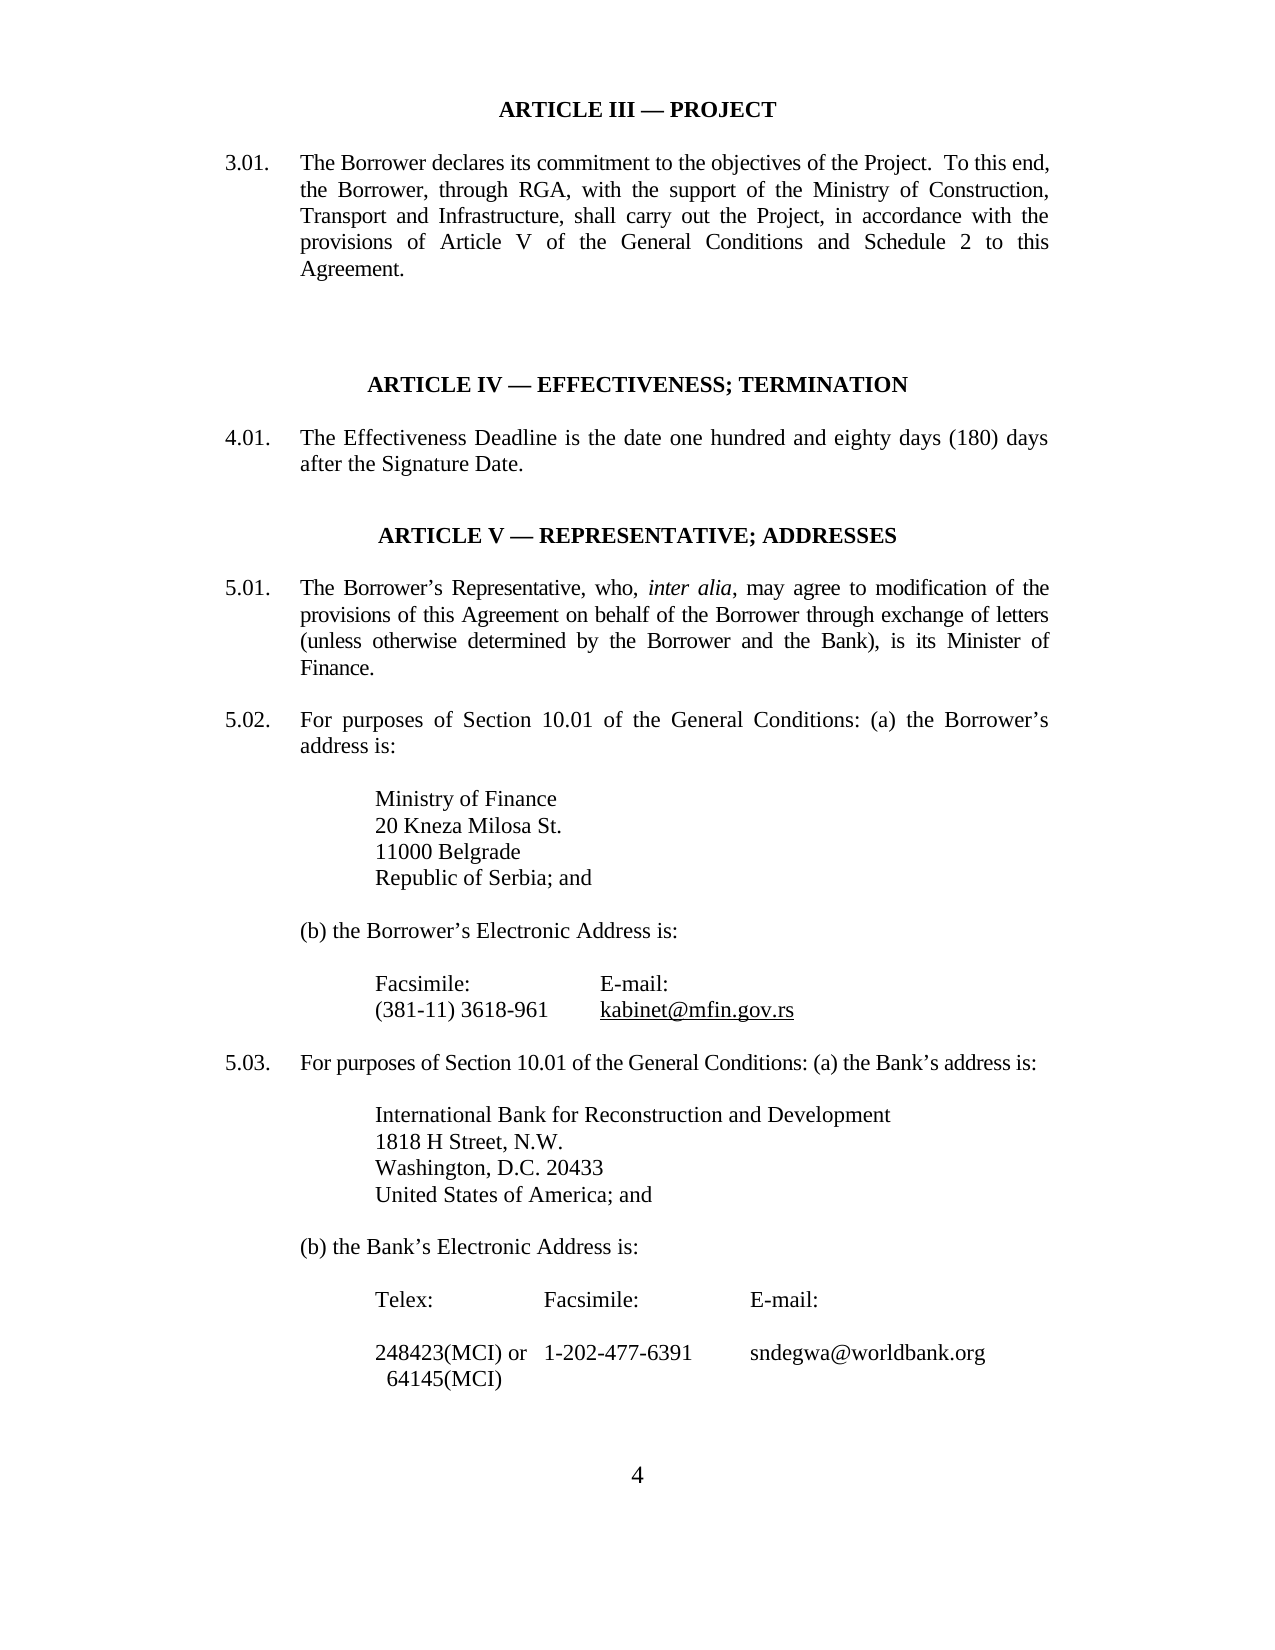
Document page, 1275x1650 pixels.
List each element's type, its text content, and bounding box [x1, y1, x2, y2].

text Ministry of Finance [375, 785, 1050, 812]
text (381-11) 3618-961 kabinet@mfin.gov.rs [375, 996, 1050, 1022]
text 5.03. For purposes of Section 10.01 of the General Conditions: (a) the Bank’s address is: [225, 1049, 1050, 1075]
text 5.01. The Borrower’s Representative, who, inter alia, may agree to modification of the provisions of this Agreement on behalf of the Borrower through exchange of letters (unless otherwise determined by the Borrower and the Bank), is its Minister of Finance. [225, 574, 1050, 680]
text (b) the Bank’s Electronic Address is: [300, 1233, 1050, 1260]
text United States of America; and [375, 1181, 1050, 1207]
text 4.01. The Effectiveness Deadline is the date one hundred and eighty days (180) days after the Signature Date. [225, 424, 1050, 477]
text Facsimile: E-mail: [375, 970, 1050, 996]
text 5.02. For purposes of Section 10.01 of the General Conditions: (a) the Borrower’s address is: [225, 706, 1050, 759]
text Republic of Serbia; and [375, 864, 1050, 891]
text Telex: Facsimile: E-mail: [375, 1286, 1050, 1312]
text ARTICLE III — PROJECT [225, 97, 1050, 123]
text 20 Kneza Milosa St. [375, 812, 1050, 838]
text International Bank for Reconstruction and Development [375, 1102, 1050, 1128]
text (b) the Borrower’s Electronic Address is: [300, 917, 1050, 943]
text ARTICLE IV — EFFECTIVENESS; TERMINATION [225, 371, 1050, 398]
text 64145(MCI) [375, 1365, 1050, 1391]
text 11000 Belgrade [375, 838, 1050, 864]
text ARTICLE V — REPRESENTATIVE; ADDRESSES [225, 522, 1050, 548]
text 248423(MCI) or 1-202-477-6391 sndegwa@worldbank.org [375, 1339, 1050, 1365]
list The Borrower declares its commitment to the objectives of the Project. To this end, the Borrower, through RGA, with the support of the Ministry of Construction, Transport and Infrastructure, shall carry out the Project, in accordance with the provisions of Article V of the General Conditions and Schedule 2 to this Agreement. [225, 149, 1050, 281]
text Washington, D.C. 20433 [375, 1154, 1050, 1181]
text 1818 H Street, N.W. [375, 1128, 1050, 1154]
